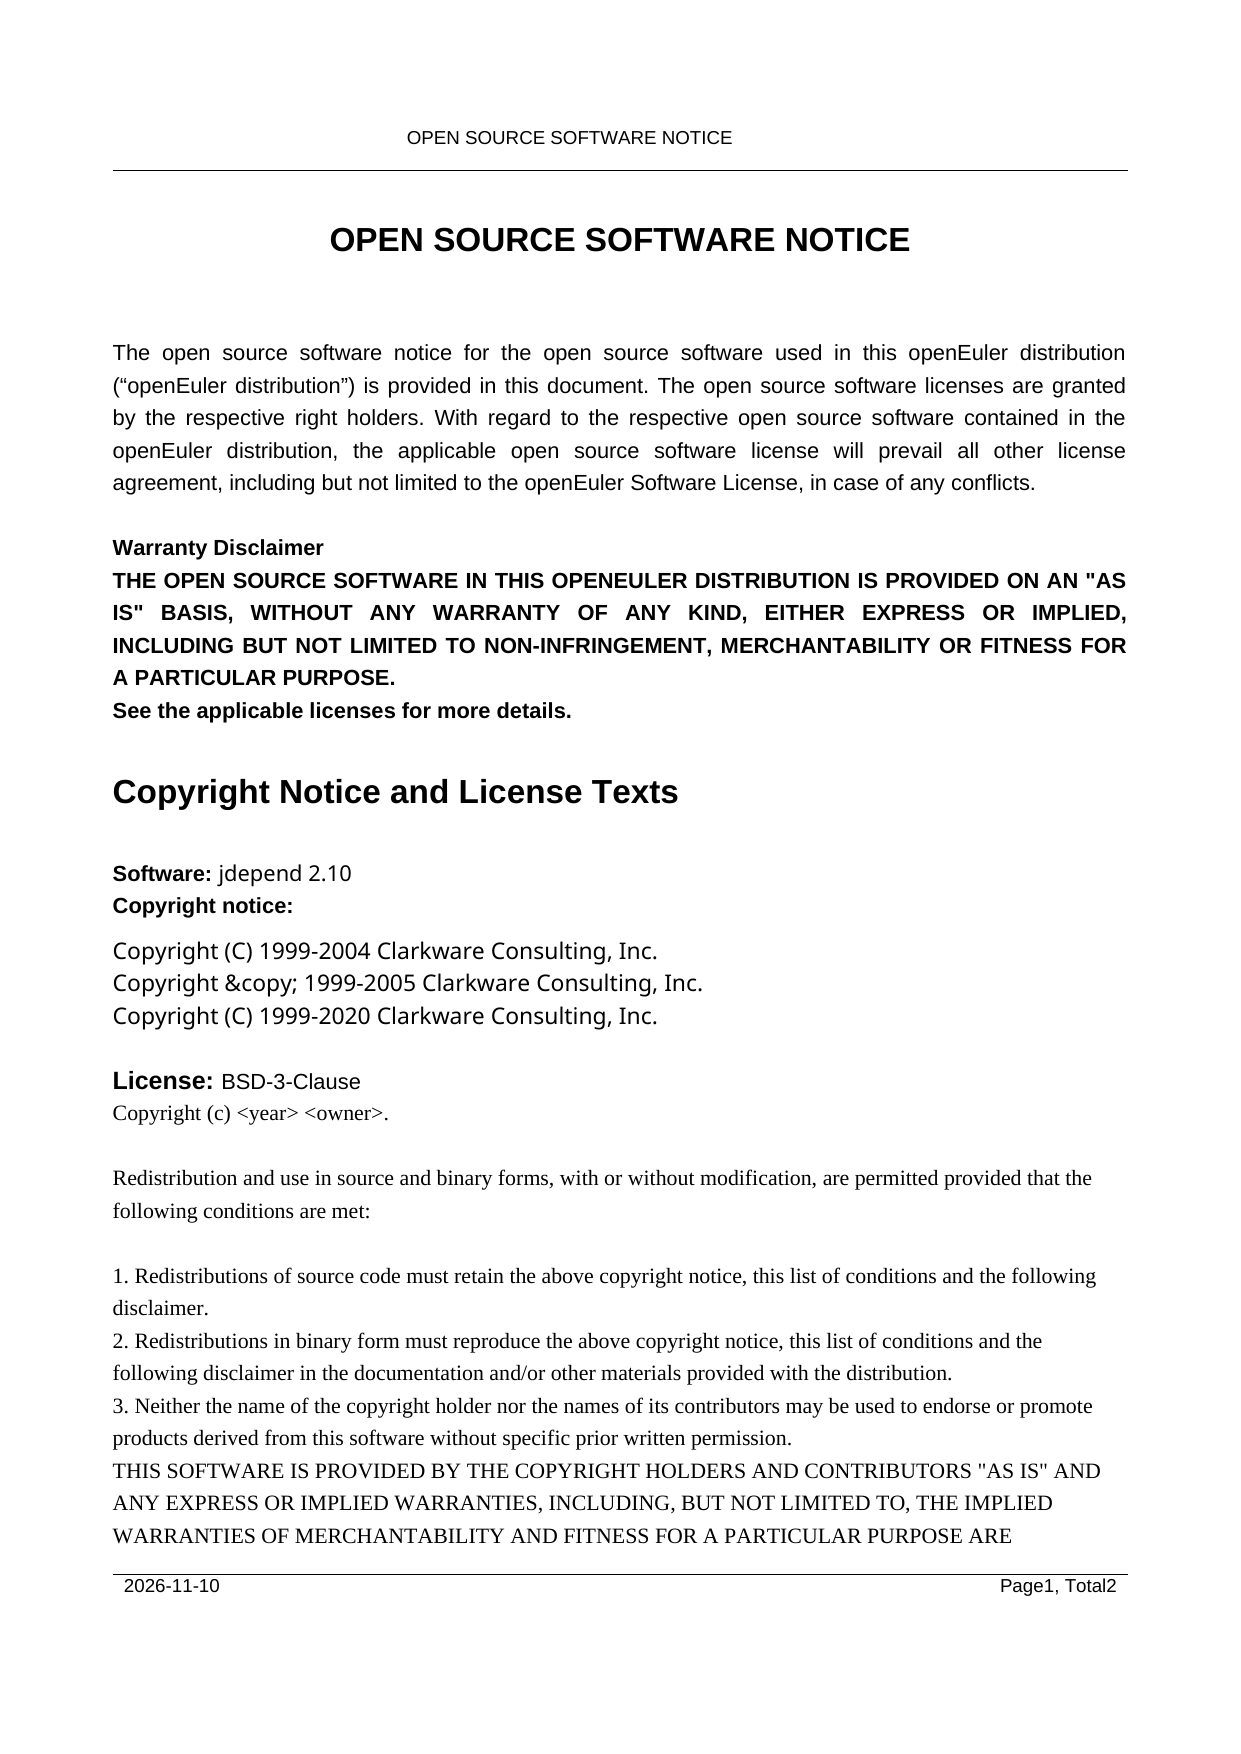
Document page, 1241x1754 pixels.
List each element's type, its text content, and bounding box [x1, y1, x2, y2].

text Copyright (C) 1999-2004 Clarkware Consulting, Inc. Copyright &copy; 1999-2005 Clarkware Consulting, Inc. Copyright (C) 1999-2020 Clarkware Consulting, Inc. [112, 934, 1128, 1064]
text OPEN SOURCE SOFTWARE NOTICE [112, 206, 1128, 271]
text License: BSD-3-Clause [112, 1064, 1128, 1096]
text Copyright Notice and License Texts [112, 759, 1128, 824]
text Copyright notice: [112, 889, 1128, 921]
text THE OPEN SOURCE SOFTWARE IN THIS OPENEULER DISTRIBUTION IS PROVIDED ON AN "AS IS" BASIS, WITHOUT ANY WARRANTY OF ANY KIND, EITHER EXPRESS OR IMPLIED, INCLUDING BUT NOT LIMITED TO NON-INFRINGEMENT, MERCHANTABILITY OR FITNESS FOR A PARTICULAR PURPOSE. See the applicable licenses for more details. [112, 564, 1128, 726]
title Software: jdepend 2.10 [112, 856, 1128, 889]
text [112, 1096, 1128, 1551]
text Warranty Disclaimer [112, 531, 1128, 564]
text The open source software notice for the open source software used in this openEuler distribution (“openEuler distribution”) is provided in this document. The open source software licenses are granted by the respective right holders. With regard to the respective open source software contained in the openEuler distribution, the applicable open source software license will prevail all other license agreement, including but not limited to the openEuler Software License, in case of any conflicts. [112, 336, 1128, 499]
